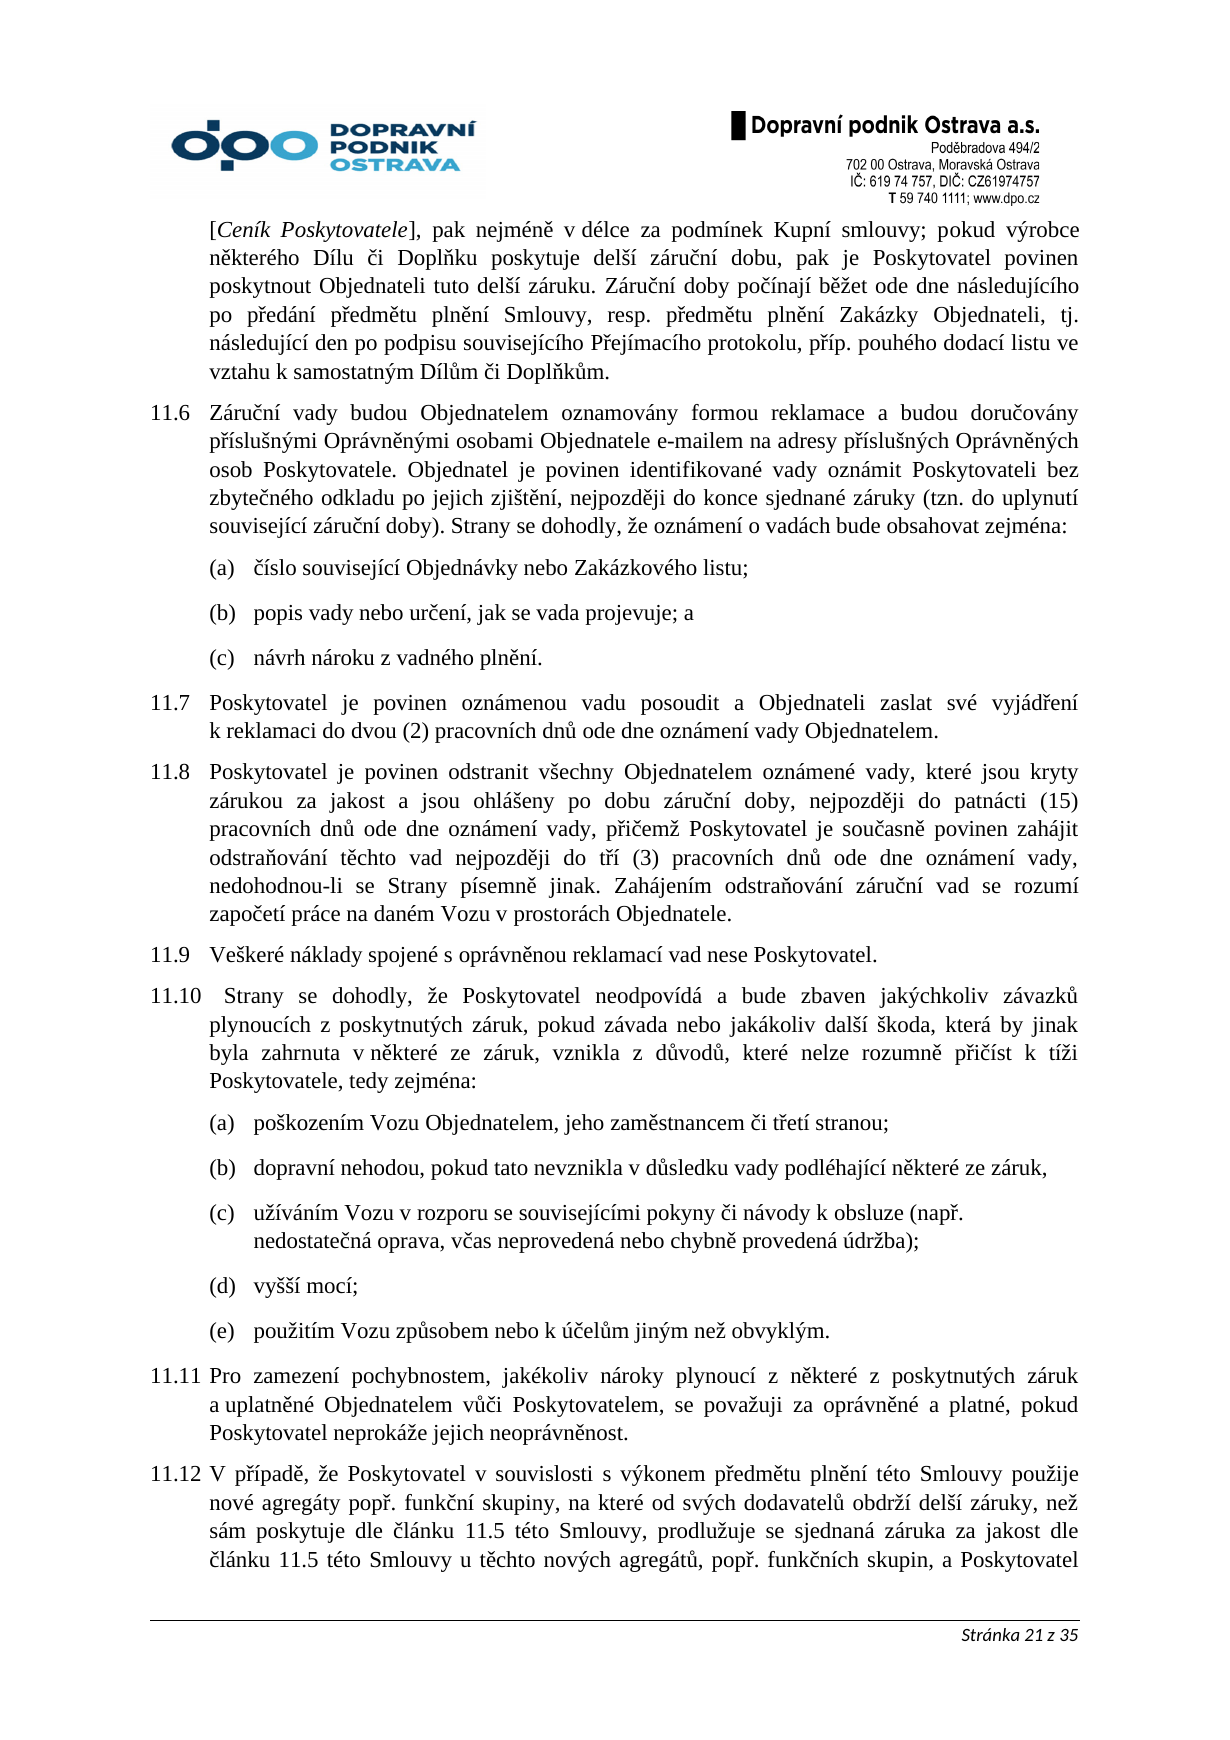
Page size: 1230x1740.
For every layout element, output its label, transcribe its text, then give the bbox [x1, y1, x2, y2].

text vyšší mocí; [209, 1272, 1080, 1299]
text Veškeré náklady spojené s oprávněnou reklamací vad nese Poskytovatel. [150, 941, 1080, 968]
text popis vady nebo určení, jak se vada projevuje; a [209, 599, 1080, 625]
text Pro zamezení pochybnostem, jakékoliv nároky plynoucí z některé z poskytnutých záruk a uplatněné Objednatelem vůči Poskytovatelem, se považuji za oprávněné a platné, pokud Poskytovatel neprokáže jejich neoprávněnost. [150, 1362, 1080, 1446]
text číslo související Objednávky nebo Zakázkového listu; [209, 553, 1080, 580]
text Poskytovatel je povinen oznámenou vadu posoudit a Objednateli zaslat své vyjádření k reklamaci do dvou (2) pracovních dnů ode dne oznámení vady Objednatelem. [150, 689, 1080, 744]
text použitím Vozu způsobem nebo k účelům jiným než obvyklým. [209, 1317, 1080, 1344]
text poškozením Vozu Objednatelem, jeho zaměstnancem či třetí stranou; [209, 1108, 1080, 1135]
text dopravní nehodou, pokud tato nevznikla v důsledku vady podléhající některé ze záruk, [209, 1154, 1080, 1180]
text návrh nároku z vadného plnění. [209, 644, 1080, 670]
text užíváním Vozu v rozporu se souvisejícími pokyny či návody k obsluze (např. nedostatečná oprava, včas neprovedená nebo chybně provedená údržba); [209, 1199, 1080, 1253]
text Poskytovatel je povinen odstranit všechny Objednatelem oznámené vady, které jsou kryty zárukou za jakost a jsou ohlášeny po dobu záruční doby, nejpozději do patnácti (15) pracovních dnů ode dne oznámení vady, přičemž Poskytovatel je současně povinen zahájit odstraňování těchto vad nejpozději do tří (3) pracovních dnů ode dne oznámení vady, nedohodnou-li se Strany písemně jinak. Zahájením odstraňování záruční vad se rozumí započetí práce na daném Vozu v prostorách Objednatele. [150, 758, 1080, 927]
picture [150, 103, 486, 199]
picture [731, 111, 1040, 206]
text Strany se dohodly, že Poskytovatel neodpovídá a bude zbaven jakýchkoliv závazků plynoucích z poskytnutých záruk, pokud závada nebo jakákoliv další škoda, která by jinak byla zahrnuta v některé ze záruk, vznikla z důvodů, které nelze rozumně přičíst k tíži Poskytovatele, tedy zejména: [150, 982, 1080, 1094]
text Záruční vady budou Objednatelem oznamovány formou reklamace a budou doručovány příslušnými Oprávněnými osobami Objednatele e-mailem na adresy příslušných Oprávněných osob Poskytovatele. Objednatel je povinen identifikované vady oznámit Poskytovateli bez zbytečného odkladu po jejich zjištění, nejpozději do konce sjednané záruky (tzn. do uplynutí související záruční doby). Strany se dohodly, že oznámení o vadách bude obsahovat zejména: [150, 399, 1080, 539]
